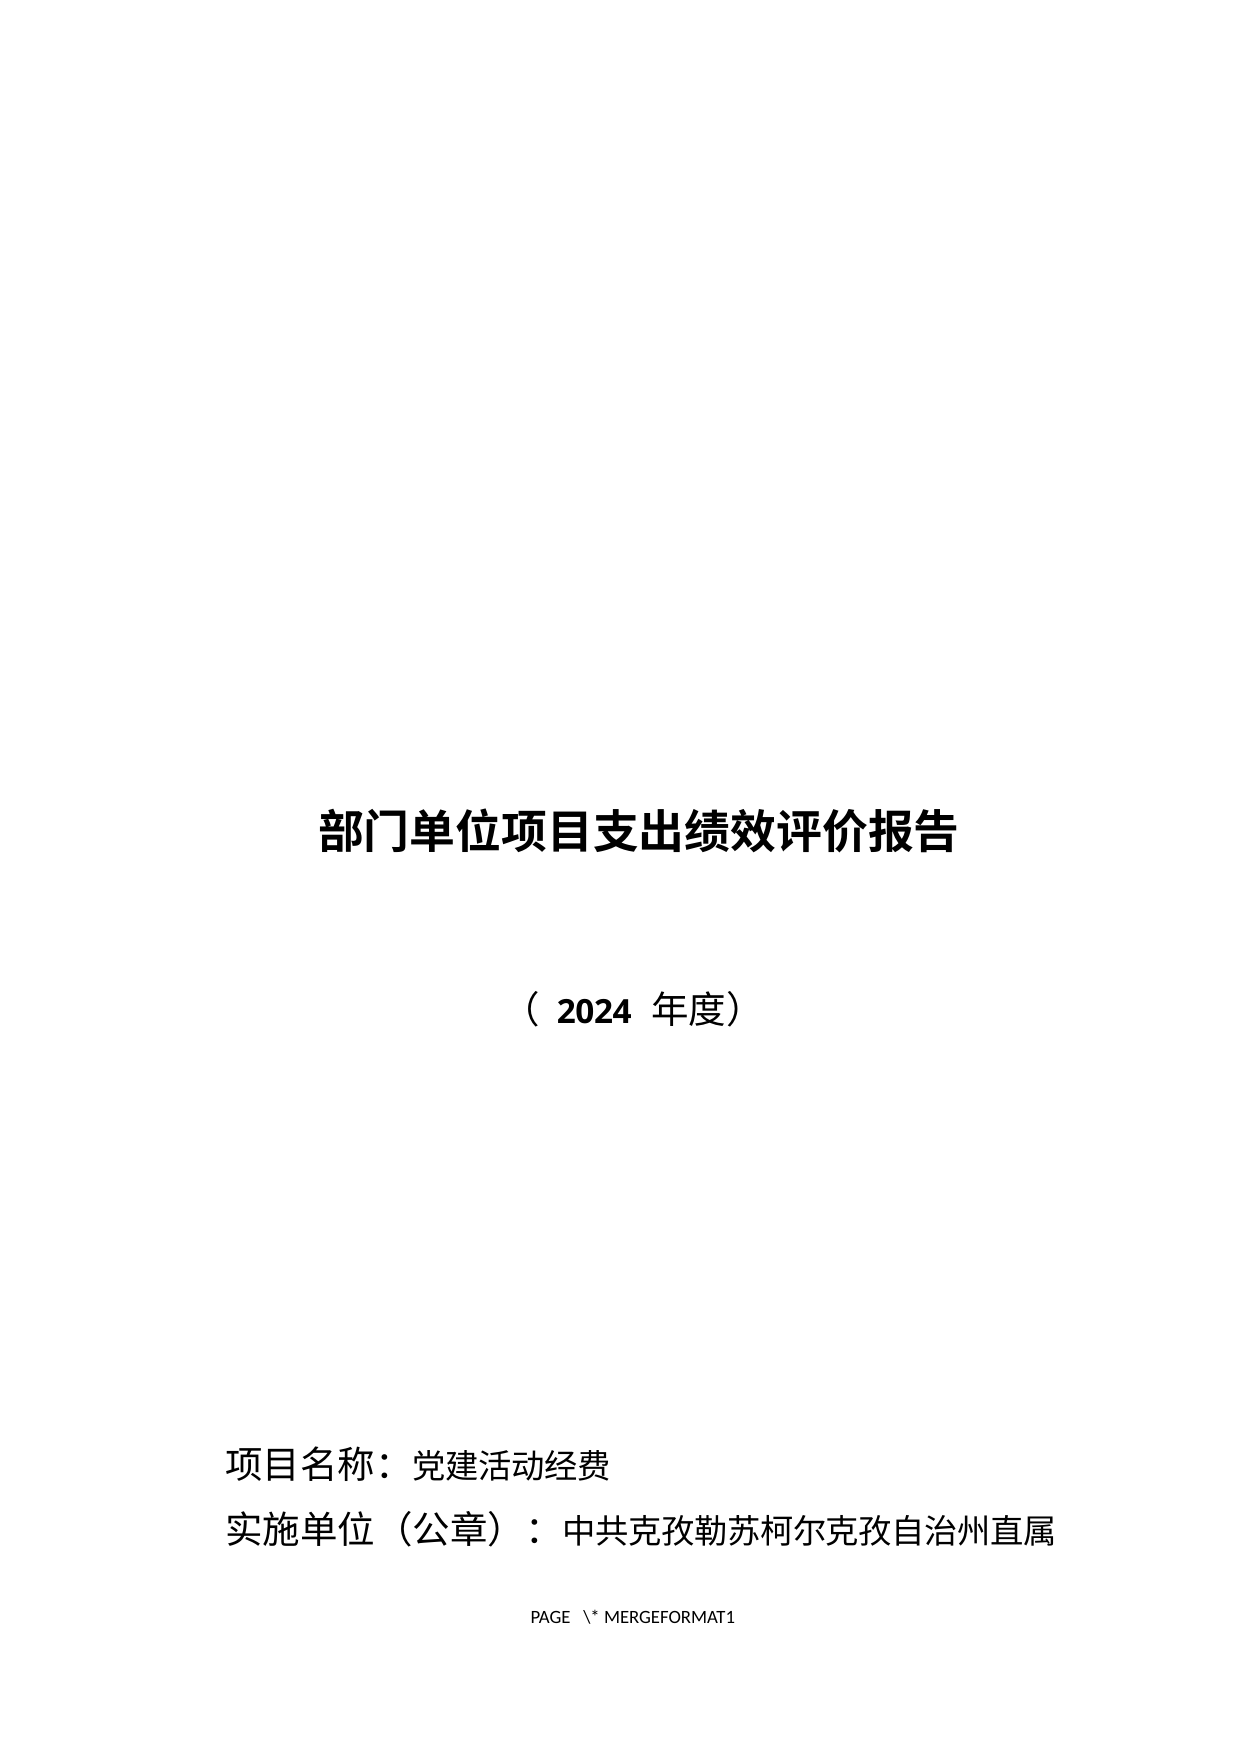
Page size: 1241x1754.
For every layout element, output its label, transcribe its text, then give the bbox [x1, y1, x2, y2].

text 项目名称：党建活动经费 [187, 1429, 1078, 1494]
text 部门单位项目支出绩效评价报告 [187, 779, 1078, 877]
text （ 2024 年度） [187, 974, 1078, 1039]
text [187, 1494, 1078, 1559]
